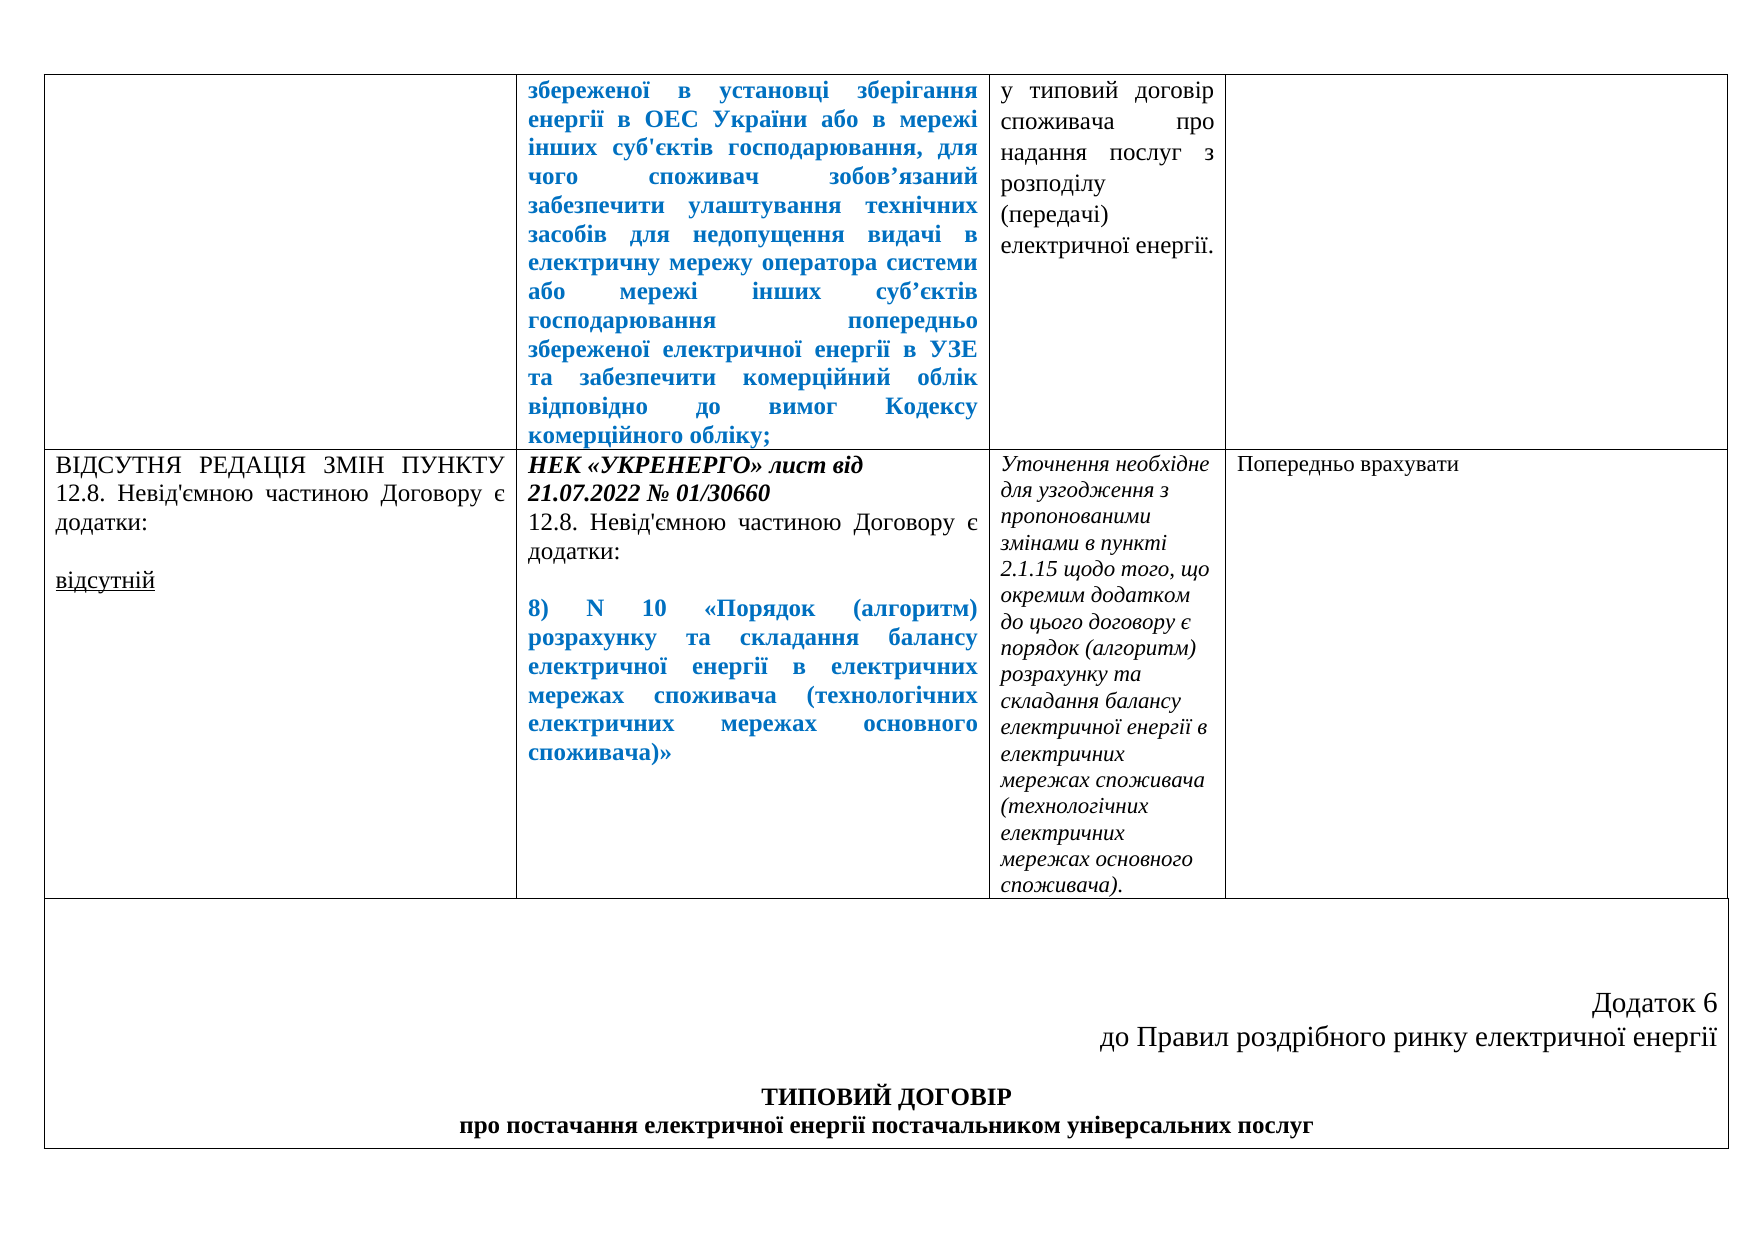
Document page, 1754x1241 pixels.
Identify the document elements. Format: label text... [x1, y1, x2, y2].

table_cell Попередньо врахувати [1226, 450, 1727, 898]
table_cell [45, 75, 516, 449]
table_cell НЕК «УКРЕНЕРГО» лист від 21.07.2022 № 01/30660 12.8. Невід'ємною частиною Договору є додатки: 8) N 10 «Порядок (алгоритм) розрахунку та складання балансу електричної енергії в електричних мережах споживача (технологічних електричних мережах основного споживача)» [517, 450, 989, 898]
table_cell Уточнення необхідне для узгодження з пропонованими змінами в пункті 2.1.15 щодо того, що окремим додатком до цього договору є порядок (алгоритм) розрахунку та складання балансу електричної енергії в електричних мережах споживача (технологічних електричних мережах основного споживача). [990, 450, 1225, 898]
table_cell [990, 75, 1225, 449]
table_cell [45, 899, 1728, 1147]
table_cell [1226, 75, 1727, 449]
table_cell ВІДСУТНЯ РЕДАЦІЯ ЗМІН ПУНКТУ 12.8. Невід'ємною частиною Договору є додатки: відсутній [45, 450, 516, 898]
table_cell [517, 75, 989, 449]
